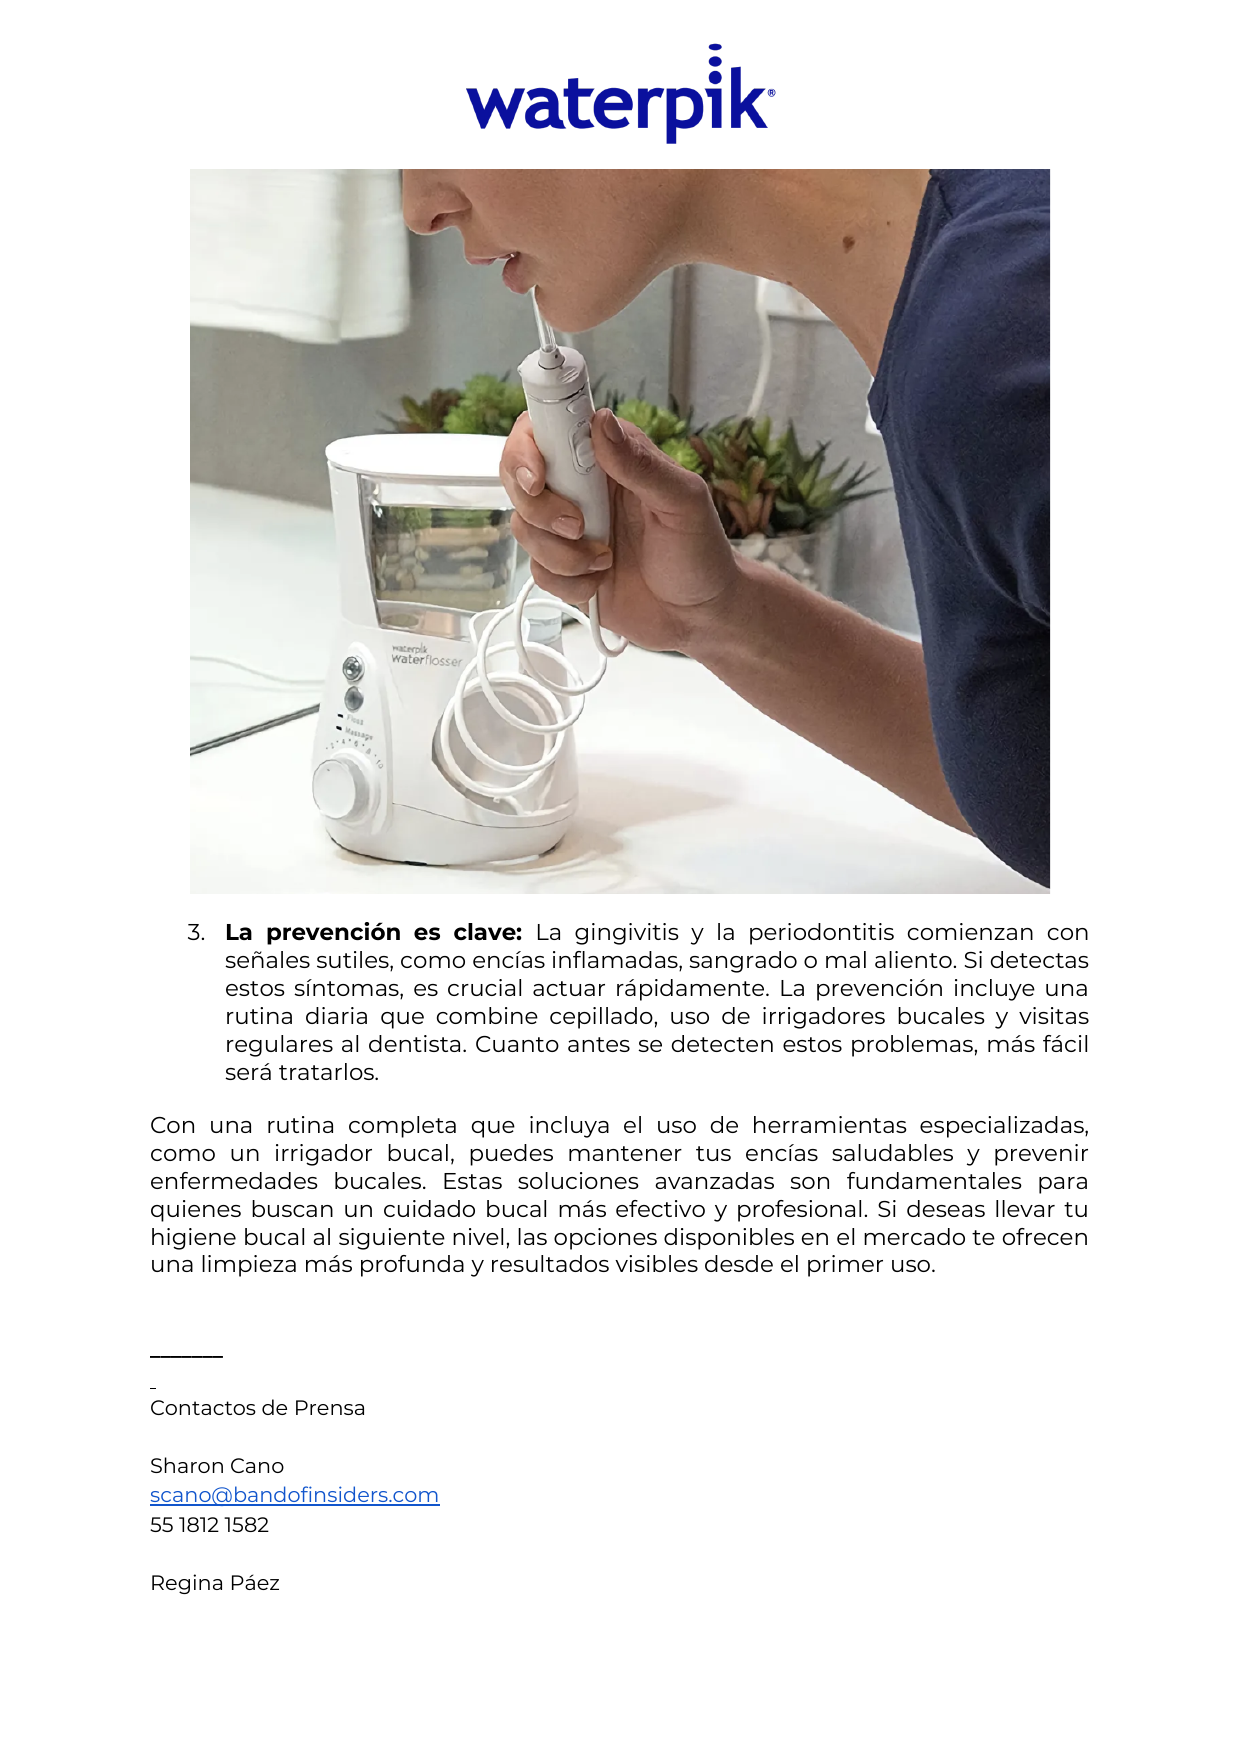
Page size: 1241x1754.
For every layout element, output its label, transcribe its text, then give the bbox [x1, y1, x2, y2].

text Sharon Cano [150, 1453, 1090, 1479]
text Con una rutina completa que incluya el uso de herramientas especializadas, como un irrigador bucal, puedes mantener tus encías saludables y prevenir enfermedades bucales. Estas soluciones avanzadas son fundamentales para quienes buscan un cuidado bucal más efectivo y profesional. Si deseas llevar tu higiene bucal al siguiente nivel, las opciones disponibles en el mercado te ofrecen una limpieza más profunda y resultados visibles desde el primer uso. [150, 1111, 1090, 1279]
picture [443, 32, 796, 151]
list La prevención es clave: La gingivitis y la periodontitis comienzan con señales sutiles, como encías inflamadas, sangrado o mal aliento. Si detectas estos síntomas, es crucial actuar rápidamente. La prevención incluye una rutina diaria que combine cepillado, uso de irrigadores bucales y visitas regulares al dentista. Cuanto antes se detecten estos problemas, más fácil será tratarlos. [187, 919, 1090, 1086]
text Regina Páez [150, 1570, 1090, 1596]
text _______ [150, 1336, 1090, 1361]
picture [190, 169, 1051, 894]
text 55 1812 1582 [150, 1512, 1090, 1537]
text Contactos de Prensa [150, 1395, 1090, 1421]
text scano@bandofinsiders.com [150, 1483, 1090, 1508]
